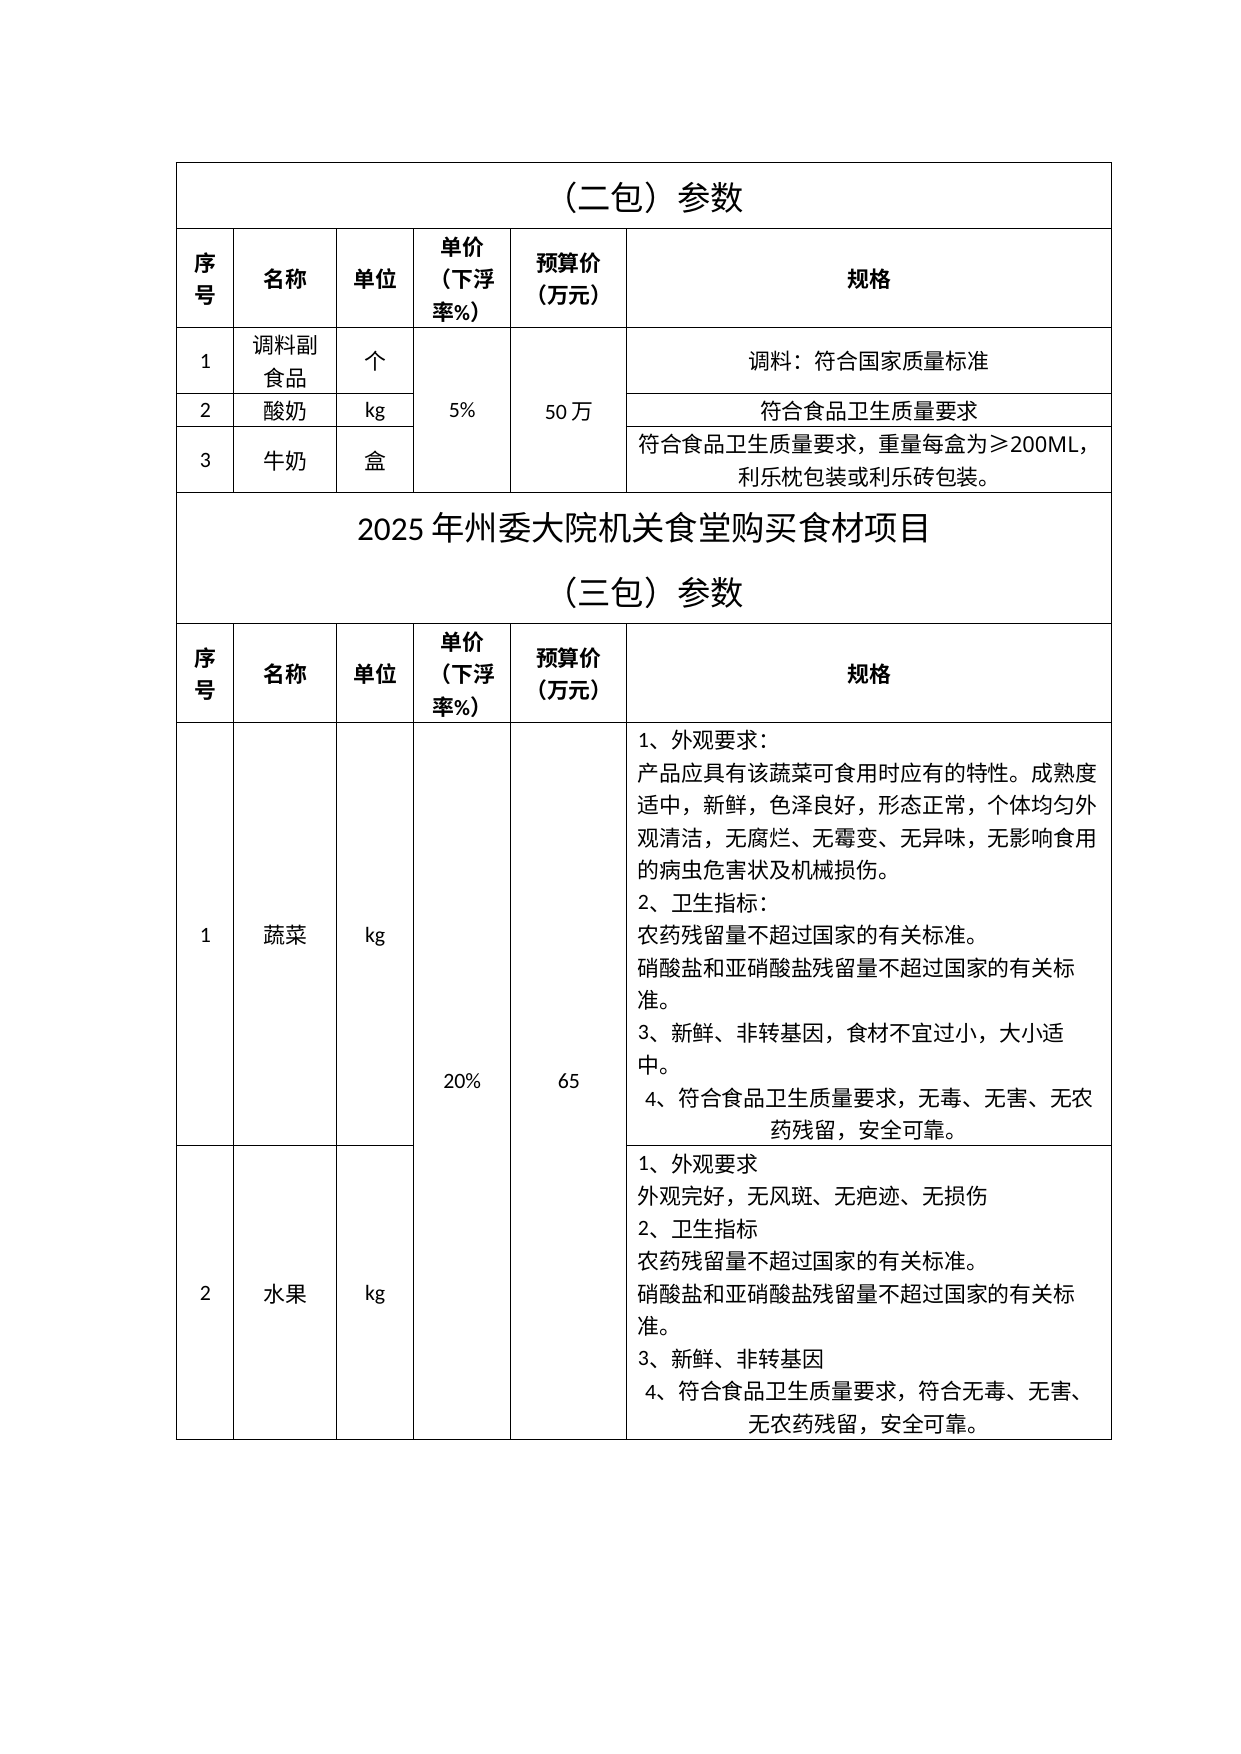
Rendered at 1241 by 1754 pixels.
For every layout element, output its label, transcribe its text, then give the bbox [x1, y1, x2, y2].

table_cell 序号 [177, 624, 233, 722]
table_cell 1、外观要求 外观完好，无风斑、无疤迹、无损伤 2、卫生指标 农药残留量不超过国家的有关标准。 硝酸盐和亚硝酸盐残留量不超过国家的有关标准。 3、新鲜、非转基因 4、符合食品卫生质量要求，符合无毒、无害、无农药残留，安全可靠。 [627, 1146, 1111, 1439]
table_cell 2 [177, 394, 233, 426]
table_cell 2 [177, 1146, 233, 1439]
table_cell 水果 [234, 1146, 336, 1439]
table_cell 20% [414, 723, 510, 1439]
table_cell 盒 [337, 427, 413, 492]
table_cell 名称 [234, 624, 336, 722]
table_cell 单位 [337, 624, 413, 722]
table_cell 65 [511, 723, 626, 1439]
table_cell 单价（下浮率%） [414, 229, 510, 327]
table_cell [177, 163, 1111, 228]
table_cell 1 [177, 328, 233, 393]
table_cell 序号 [177, 229, 233, 327]
table_cell 符合食品卫生质量要求 [627, 394, 1111, 426]
table_cell 规格 [627, 229, 1111, 327]
table_cell 调料：符合国家质量标准 [627, 328, 1111, 393]
table_cell 符合食品卫生质量要求，重量每盒为≥200ML，利乐枕包装或利乐砖包装。 [627, 427, 1111, 492]
table_cell 规格 [627, 624, 1111, 722]
table_cell 调料副食品 [234, 328, 336, 393]
table_cell 预算价（万元） [511, 229, 626, 327]
table_cell 1 [177, 723, 233, 1145]
table_cell kg [337, 723, 413, 1145]
table_cell 单位 [337, 229, 413, 327]
table_cell 2025年州委大院机关食堂购买食材项目 （三包）参数 [177, 493, 1111, 623]
table_cell 5% [414, 328, 510, 492]
table_cell 牛奶 [234, 427, 336, 492]
table_cell 1、外观要求： 产品应具有该蔬菜可食用时应有的特性。成熟度适中，新鲜，色泽良好，形态正常，个体均匀外观清洁，无腐烂、无霉变、无异味，无影响食用的病虫危害状及机械损伤。 2、卫生指标： 农药残留量不超过国家的有关标准。 硝酸盐和亚硝酸盐残留量不超过国家的有关标准。 3、新鲜、非转基因，食材不宜过小，大小适中。 4、符合食品卫生质量要求，无毒、无害、无农药残留，安全可靠。 [627, 723, 1111, 1145]
table_cell 名称 [234, 229, 336, 327]
table_cell 蔬菜 [234, 723, 336, 1145]
table_cell 酸奶 [234, 394, 336, 426]
table_cell 单价（下浮率%） [414, 624, 510, 722]
table_cell 50万 [511, 328, 626, 492]
table_cell 3 [177, 427, 233, 492]
table_cell kg [337, 1146, 413, 1439]
table_cell 预算价（万元） [511, 624, 626, 722]
table_cell 个 [337, 328, 413, 393]
table_cell kg [337, 394, 413, 426]
